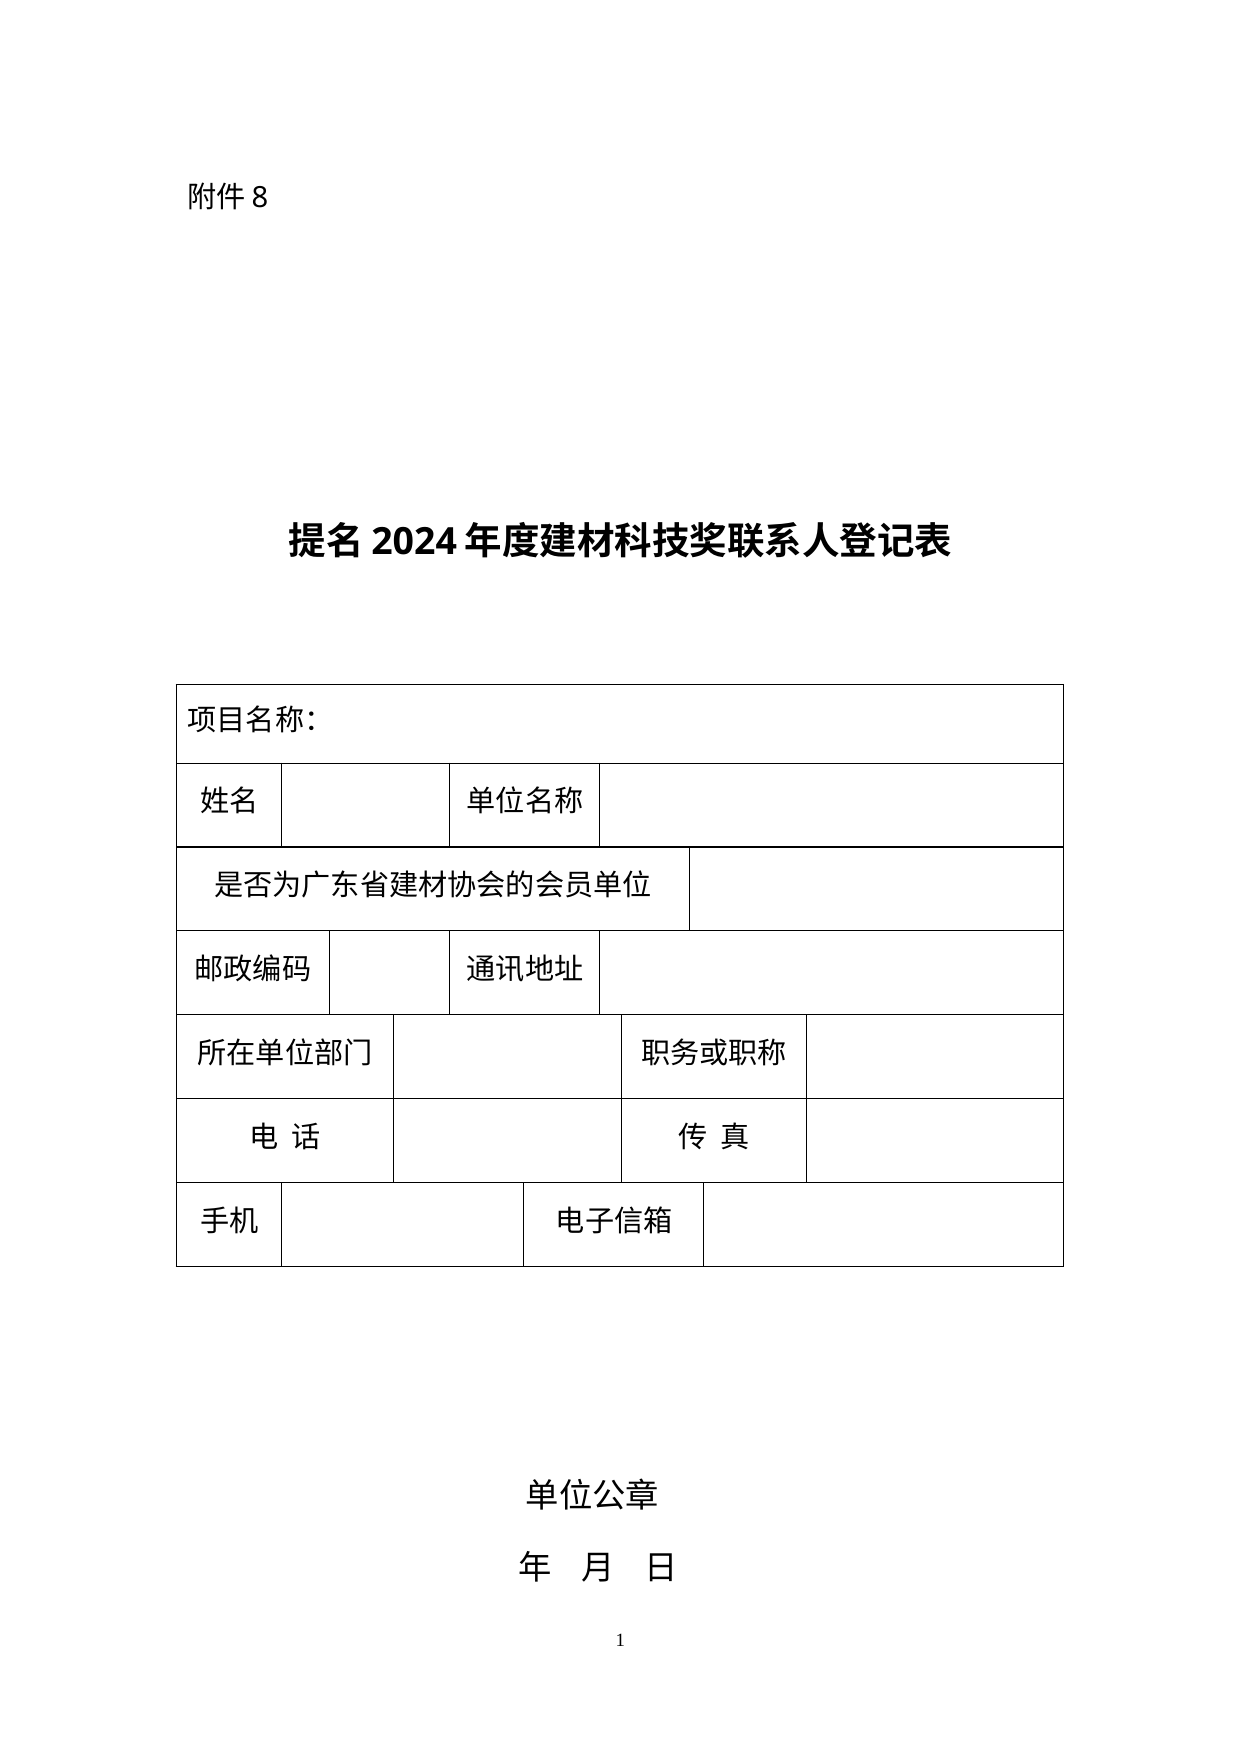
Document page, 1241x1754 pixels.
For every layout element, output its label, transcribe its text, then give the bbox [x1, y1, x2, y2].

table_cell 职务或职称 [622, 1015, 806, 1098]
table_cell 邮政编码 [177, 931, 329, 1014]
table_cell [807, 1099, 1063, 1182]
table_cell 是否为广东省建材协会的会员单位 [177, 848, 689, 930]
table_cell [394, 1099, 621, 1182]
table_cell 电 话 [177, 1099, 393, 1182]
table_cell [690, 848, 1063, 930]
table_cell [330, 931, 449, 1014]
table_cell 电子信箱 [524, 1183, 703, 1266]
table_cell [394, 1015, 621, 1098]
table_cell [807, 1015, 1063, 1098]
table_cell [704, 1183, 1063, 1266]
text 年 月 日 [187, 1541, 1053, 1589]
table_cell 通讯地址 [450, 931, 599, 1014]
table_cell [600, 764, 1063, 846]
text 单位公章 [187, 1468, 1053, 1517]
table_header 项目名称： [177, 685, 1063, 762]
text 附件8 [187, 162, 1053, 227]
text 提名2024年度建材科技奖联系人登记表 [187, 505, 1053, 570]
table_cell 手机 [177, 1183, 281, 1266]
table_cell [282, 764, 449, 846]
table_cell [282, 1183, 523, 1266]
table_cell 单位名称 [450, 764, 599, 846]
table_cell [600, 931, 1063, 1014]
table_cell 传 真 [622, 1099, 806, 1182]
table_cell 姓名 [177, 764, 281, 846]
table_cell 所在单位部门 [177, 1015, 393, 1098]
